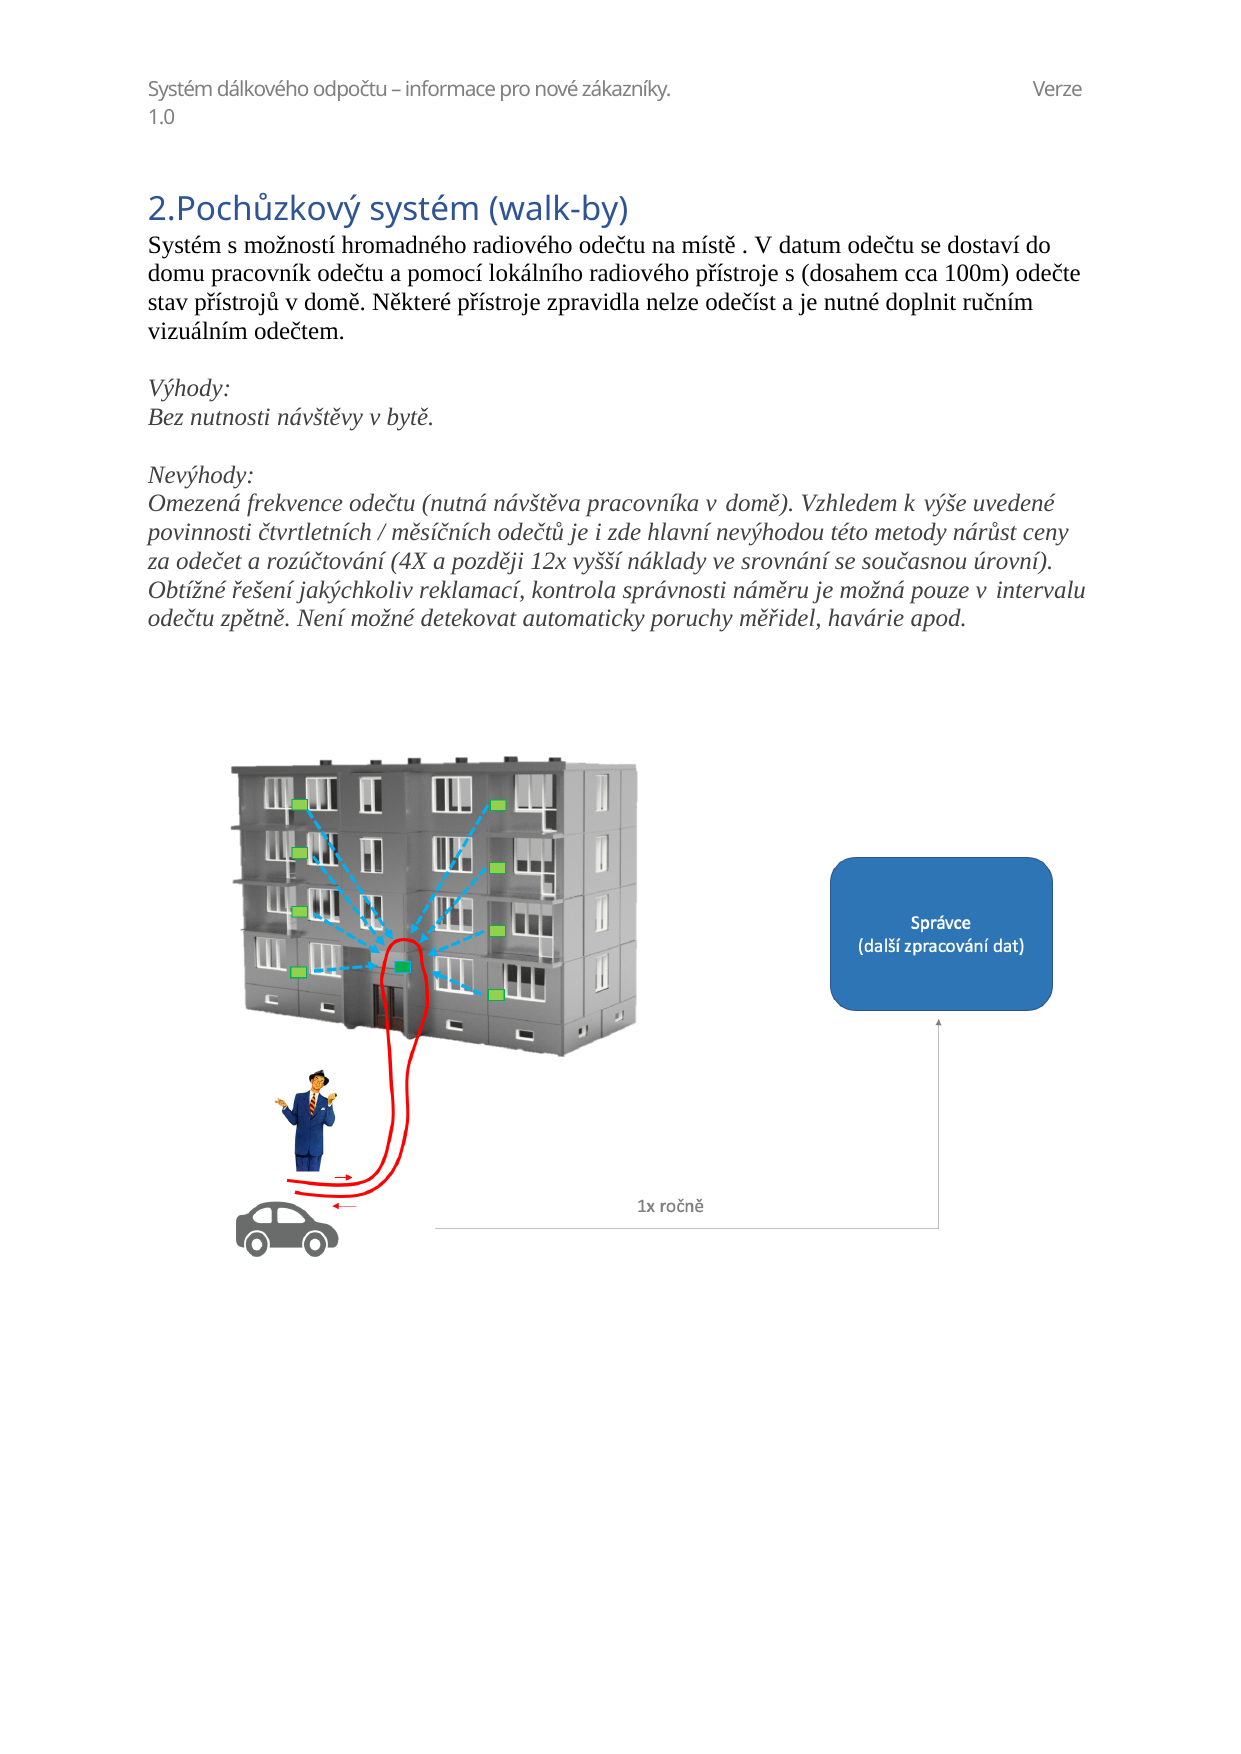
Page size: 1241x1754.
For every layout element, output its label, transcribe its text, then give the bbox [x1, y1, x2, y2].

subtitle Nevýhody: [148, 460, 1093, 488]
picture [147, 706, 1092, 1270]
text Výhody: [148, 373, 1093, 402]
subtitle 2.Pochůzkový systém (walk-by) [148, 184, 1093, 230]
text Systém s možností hromadného radiového odečtu na místě . V datum odečtu se dostaví do domu pracovník odečtu a pomocí lokálního radiového přístroje s (dosahem cca 100m) odečte stav přístrojů v domě. Některé přístroje zpravidla nelze odečíst a je nutné doplnit ručním vizuálním odečtem. [148, 230, 1093, 345]
subtitle Omezená frekvence odečtu (nutná návštěva pracovníka v domě). Vzhledem k výše uvedené povinnosti čtvrtletních / měsíčních odečtů je i zde hlavní nevýhodou této metody nárůst ceny za odečet a rozúčtování (4X a později 12x vyšší náklady ve srovnání se současnou úrovní). Obtížné řešení jakýchkoliv reklamací, kontrola správnosti náměru je možná pouze v intervalu odečtu zpětně. Není možné detekovat automaticky poruchy měřidel, havárie apod. [148, 488, 1093, 632]
text Bez nutnosti návštěvy v bytě. [148, 402, 1093, 431]
